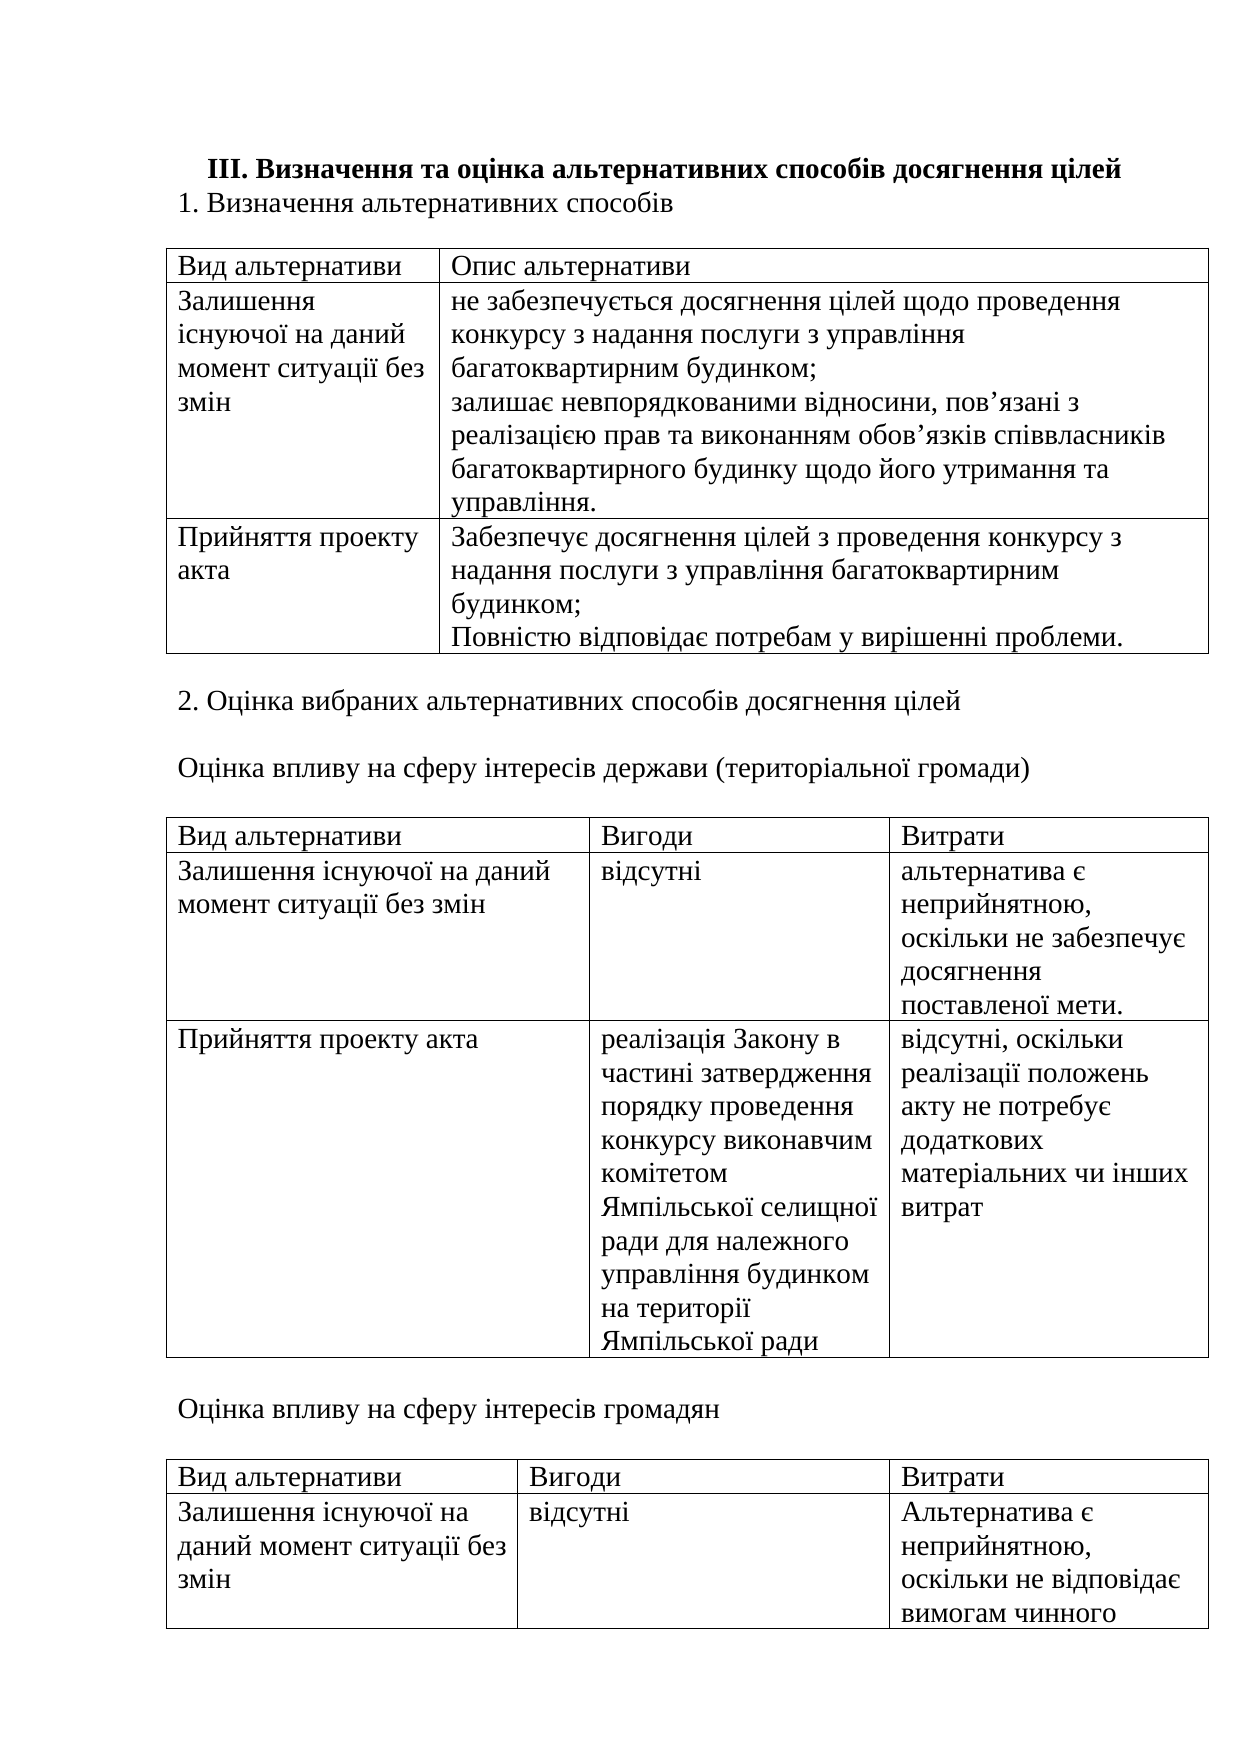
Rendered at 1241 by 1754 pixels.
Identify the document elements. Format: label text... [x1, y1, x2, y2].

table_header Вид альтернативи [167, 1460, 517, 1493]
table_header Вид альтернативи [167, 249, 439, 282]
text Оцінка впливу на сферу інтересів громадян [177, 1391, 1152, 1425]
table_cell Залишення існуючої на даний момент ситуації без змін [167, 853, 589, 1020]
table_cell Прийняття проекту акта [167, 519, 439, 653]
text 1. Визначення альтернативних способів [177, 185, 1152, 219]
table_cell Прийняття проекту акта [167, 1021, 589, 1357]
table_cell реалізація Закону в частині затвердження порядку проведення конкурсу виконавчим комітетом Ямпільської селищної ради для належного управління будинком на території Ямпільської ради [590, 1021, 889, 1357]
text III. Визначення та оцінка альтернативних способів досягнення цілей [177, 152, 1152, 185]
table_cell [167, 1494, 517, 1628]
table_header Вид альтернативи [167, 818, 589, 852]
table_header Вигоди [518, 1460, 889, 1493]
text Оцінка впливу на сферу інтересів держави (територіальної громади) [177, 750, 1152, 783]
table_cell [890, 1494, 1208, 1628]
table_cell відсутні, оскільки реалізації положень акту не потребує додаткових матеріальних чи інших витрат [890, 1021, 1208, 1357]
table_header Витрати [890, 818, 1208, 852]
text 2. Оцінка вибраних альтернативних способів досягнення цілей [177, 683, 1152, 716]
table_header Витрати [890, 1460, 1208, 1493]
table_cell відсутні [590, 853, 889, 1020]
table_header Опис альтернативи [440, 249, 1208, 282]
table_cell Забезпечує досягнення цілей з проведення конкурсу з надання послуги з управління багатоквартирним будинком; Повністю відповідає потребам у вирішенні проблеми. [440, 519, 1208, 653]
table_cell Залишення існуючої на даний момент ситуації без змін [167, 283, 439, 518]
table_cell відсутні [518, 1494, 889, 1628]
table_cell альтернатива є неприйнятною, оскільки не забезпечує досягнення поставленої мети. [890, 853, 1208, 1020]
table_header Вигоди [590, 818, 889, 852]
table_cell не забезпечується досягнення цілей щодо проведення конкурсу з надання послуги з управління багатоквартирним будинком; залишає невпорядкованими відносини, пов’язані з реалізацією прав та виконанням обов’язків співвласників багатоквартирного будинку щодо його утримання та управління. [440, 283, 1208, 518]
